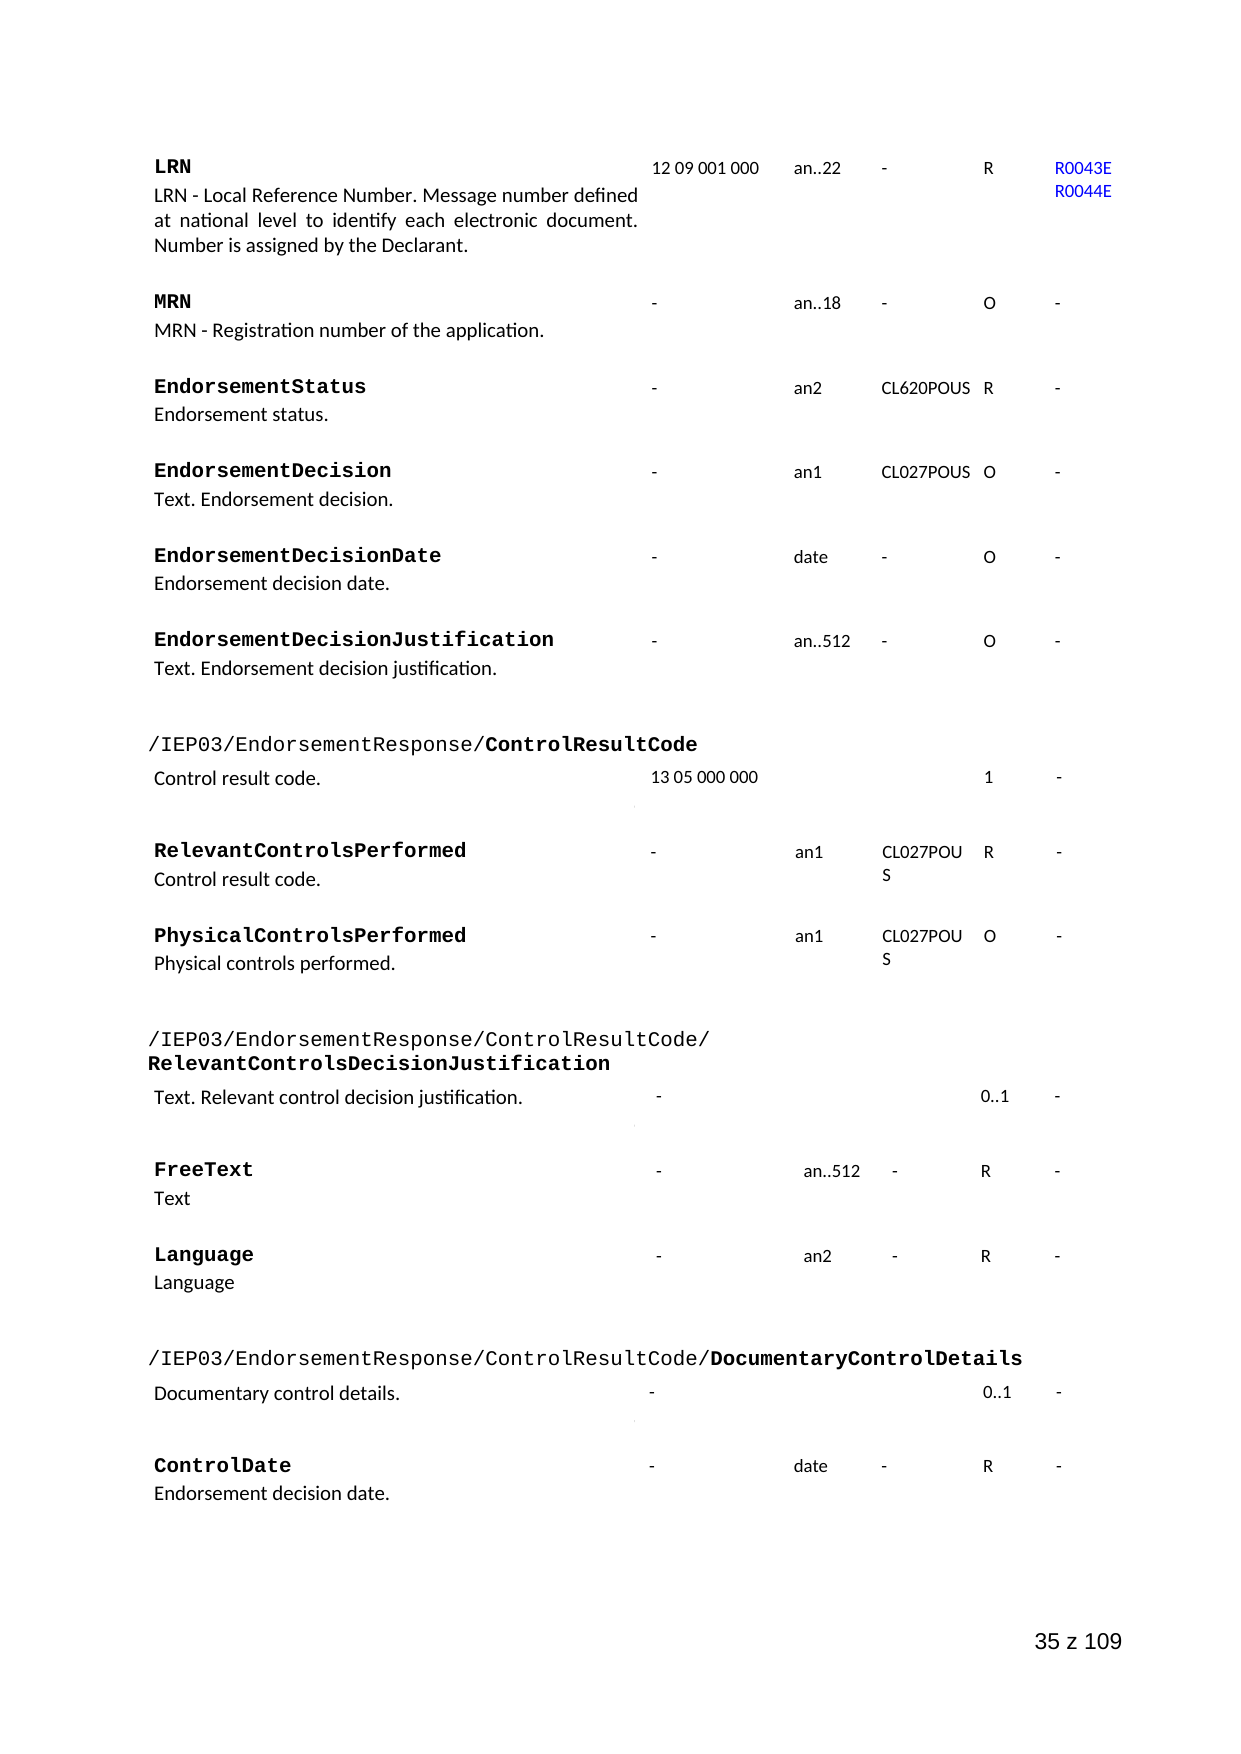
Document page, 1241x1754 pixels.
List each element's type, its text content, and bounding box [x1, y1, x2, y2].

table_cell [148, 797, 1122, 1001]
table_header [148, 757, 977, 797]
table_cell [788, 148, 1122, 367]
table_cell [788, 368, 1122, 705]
text /IEP03/EndorsementResponse/ControlResultCode/RelevantControlsDecisionJustification [148, 1029, 1122, 1076]
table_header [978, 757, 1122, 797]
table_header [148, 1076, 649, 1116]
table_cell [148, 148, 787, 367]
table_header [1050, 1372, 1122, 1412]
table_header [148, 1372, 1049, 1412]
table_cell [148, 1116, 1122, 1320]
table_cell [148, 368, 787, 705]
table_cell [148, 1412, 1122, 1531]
text /IEP03/EndorsementResponse/ControlResultCode/DocumentaryControlDetails [148, 1348, 1122, 1372]
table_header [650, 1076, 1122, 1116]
text /IEP03/EndorsementResponse/ControlResultCode [148, 733, 1122, 757]
